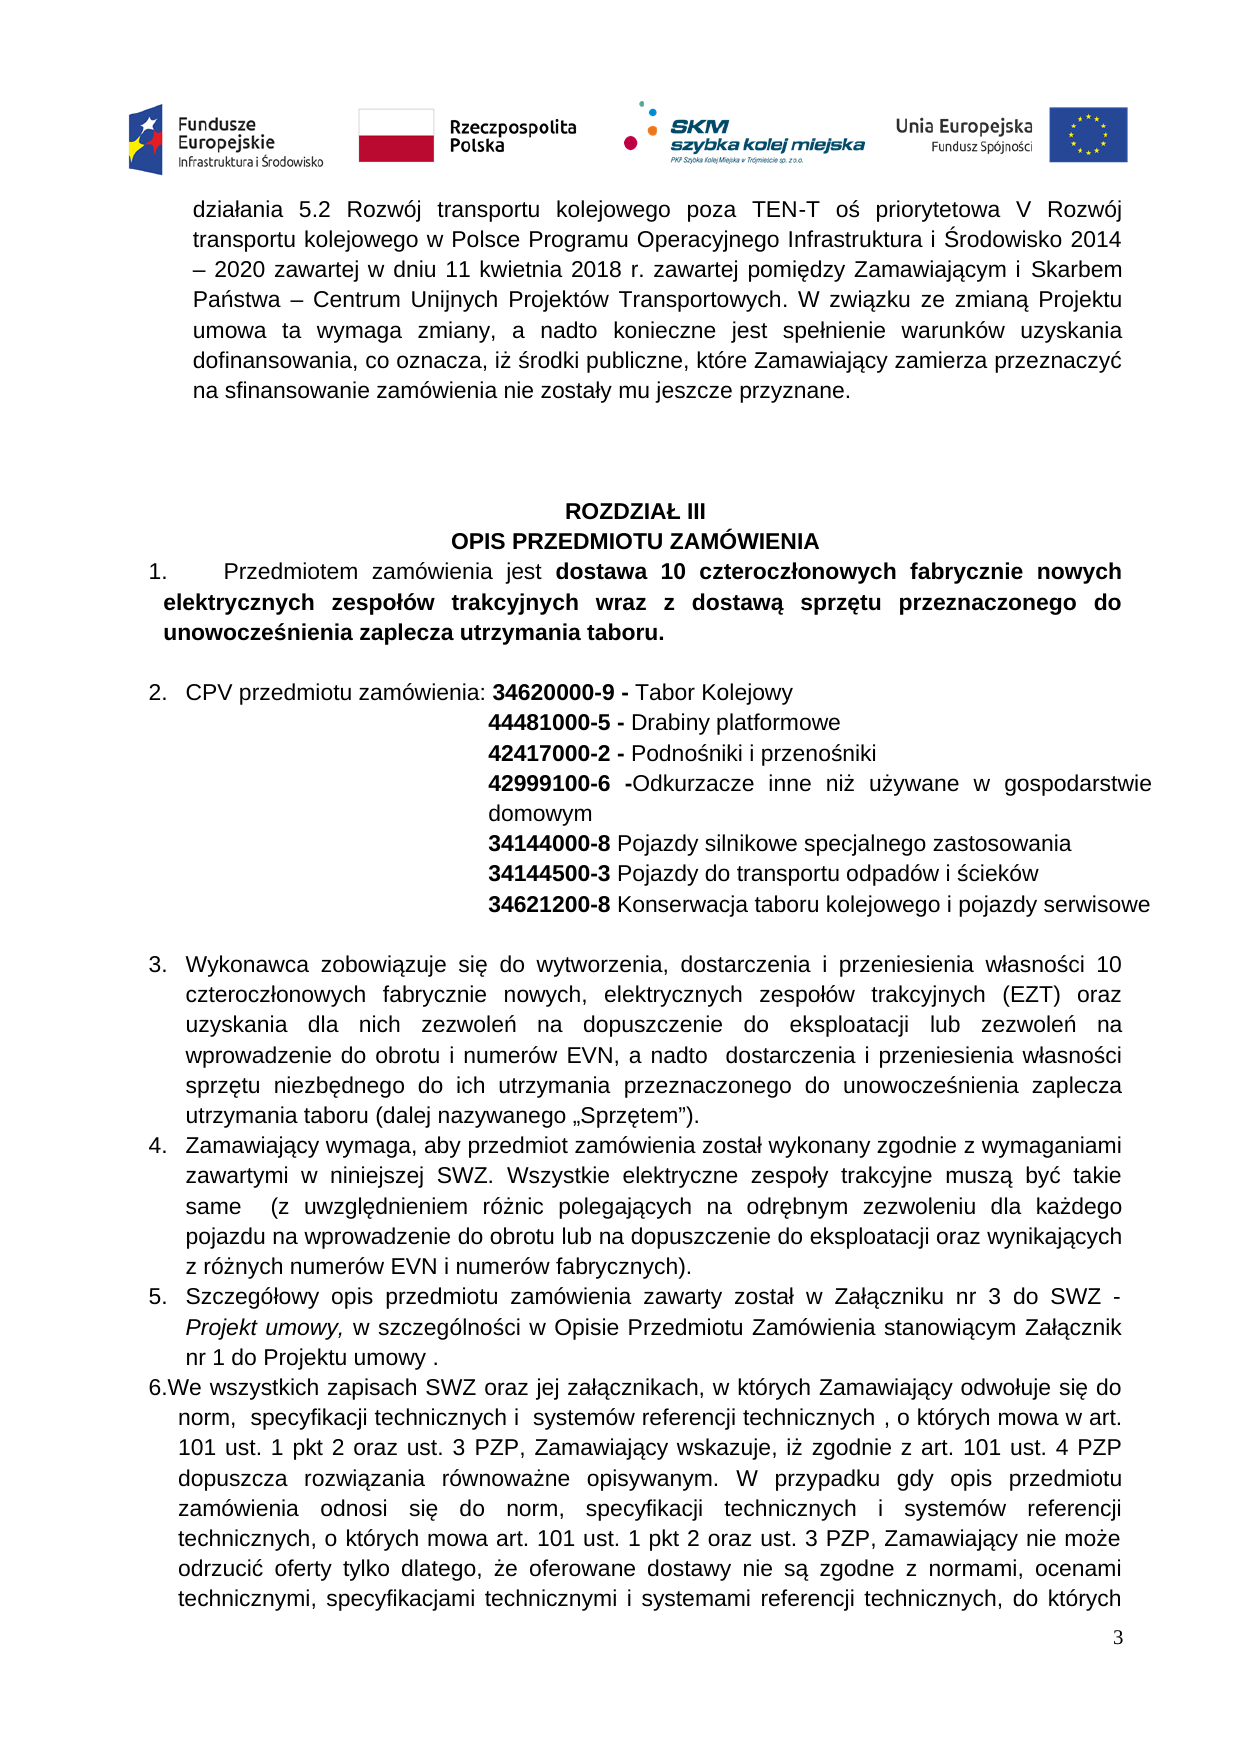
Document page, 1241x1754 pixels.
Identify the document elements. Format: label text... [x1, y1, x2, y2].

list Szczegółowy opis przedmiotu zamówienia zawarty został w Załączniku nr 3 do SWZ - Projekt umowy, w szczególności w Opisie Przedmiotu Zamówienia stanowiącym Załącznik nr 1 do Projektu umowy . [148, 1283, 1122, 1370]
text 42417000-2 - Podnośniki i przenośniki [488, 739, 1152, 766]
list Zamawiający wymaga, aby przedmiot zamówienia został wykonany zgodnie z wymaganiami zawartymi w niniejszej SWZ. Wszystkie elektryczne zespoły trakcyjne muszą być takie same (z uwzględnieniem różnic polegających na odrębnym zezwoleniu dla każdego pojazdu na wprowadzenie do obrotu lub na dopuszczenie do eksploatacji oraz wynikających z różnych numerów EVN i numerów fabrycznych). [148, 1132, 1122, 1279]
text ROZDZIAŁ III [148, 498, 1122, 524]
text 34144000-8 Pojazdy silnikowe specjalnego zastosowania [488, 830, 1152, 856]
text 34144500-3 Pojazdy do transportu odpadów i ścieków [488, 860, 1152, 887]
text 34621200-8 Konserwacja taboru kolejowego i pojazdy serwisowe [488, 891, 1152, 917]
text OPIS PRZEDMIOTU ZAMÓWIENIA [148, 528, 1122, 554]
list Przedmiotem zamówienia jest dostawa 10 czteroczłonowych fabrycznie nowych elektrycznych zespołów trakcyjnych wraz z dostawą sprzętu przeznaczonego do unowocześnienia zaplecza utrzymania taboru. [148, 558, 1122, 645]
list CPV przedmiotu zamówienia: 34620000-9 - Tabor Kolejowy [148, 679, 1122, 705]
list Wykonawca zobowiązuje się do wytworzenia, dostarczenia i przeniesienia własności 10 czteroczłonowych fabrycznie nowych, elektrycznych zespołów trakcyjnych (EZT) oraz uzyskania dla nich zezwoleń na dopuszczenie do eksploatacji lub zezwoleń na wprowadzenie do obrotu i numerów EVN, a nadto dostarczenia i przeniesienia własności sprzętu niezbędnego do ich utrzymania przeznaczonego do unowocześnienia zaplecza utrzymania taboru (dalej nazywanego „Sprzętem”). [148, 951, 1122, 1128]
picture [118, 73, 1144, 196]
text 42999100-6 -Odkurzacze inne niż używane w gospodarstwie domowym [488, 770, 1152, 826]
text 44481000-5 - Drabiny platformowe [488, 709, 1152, 736]
